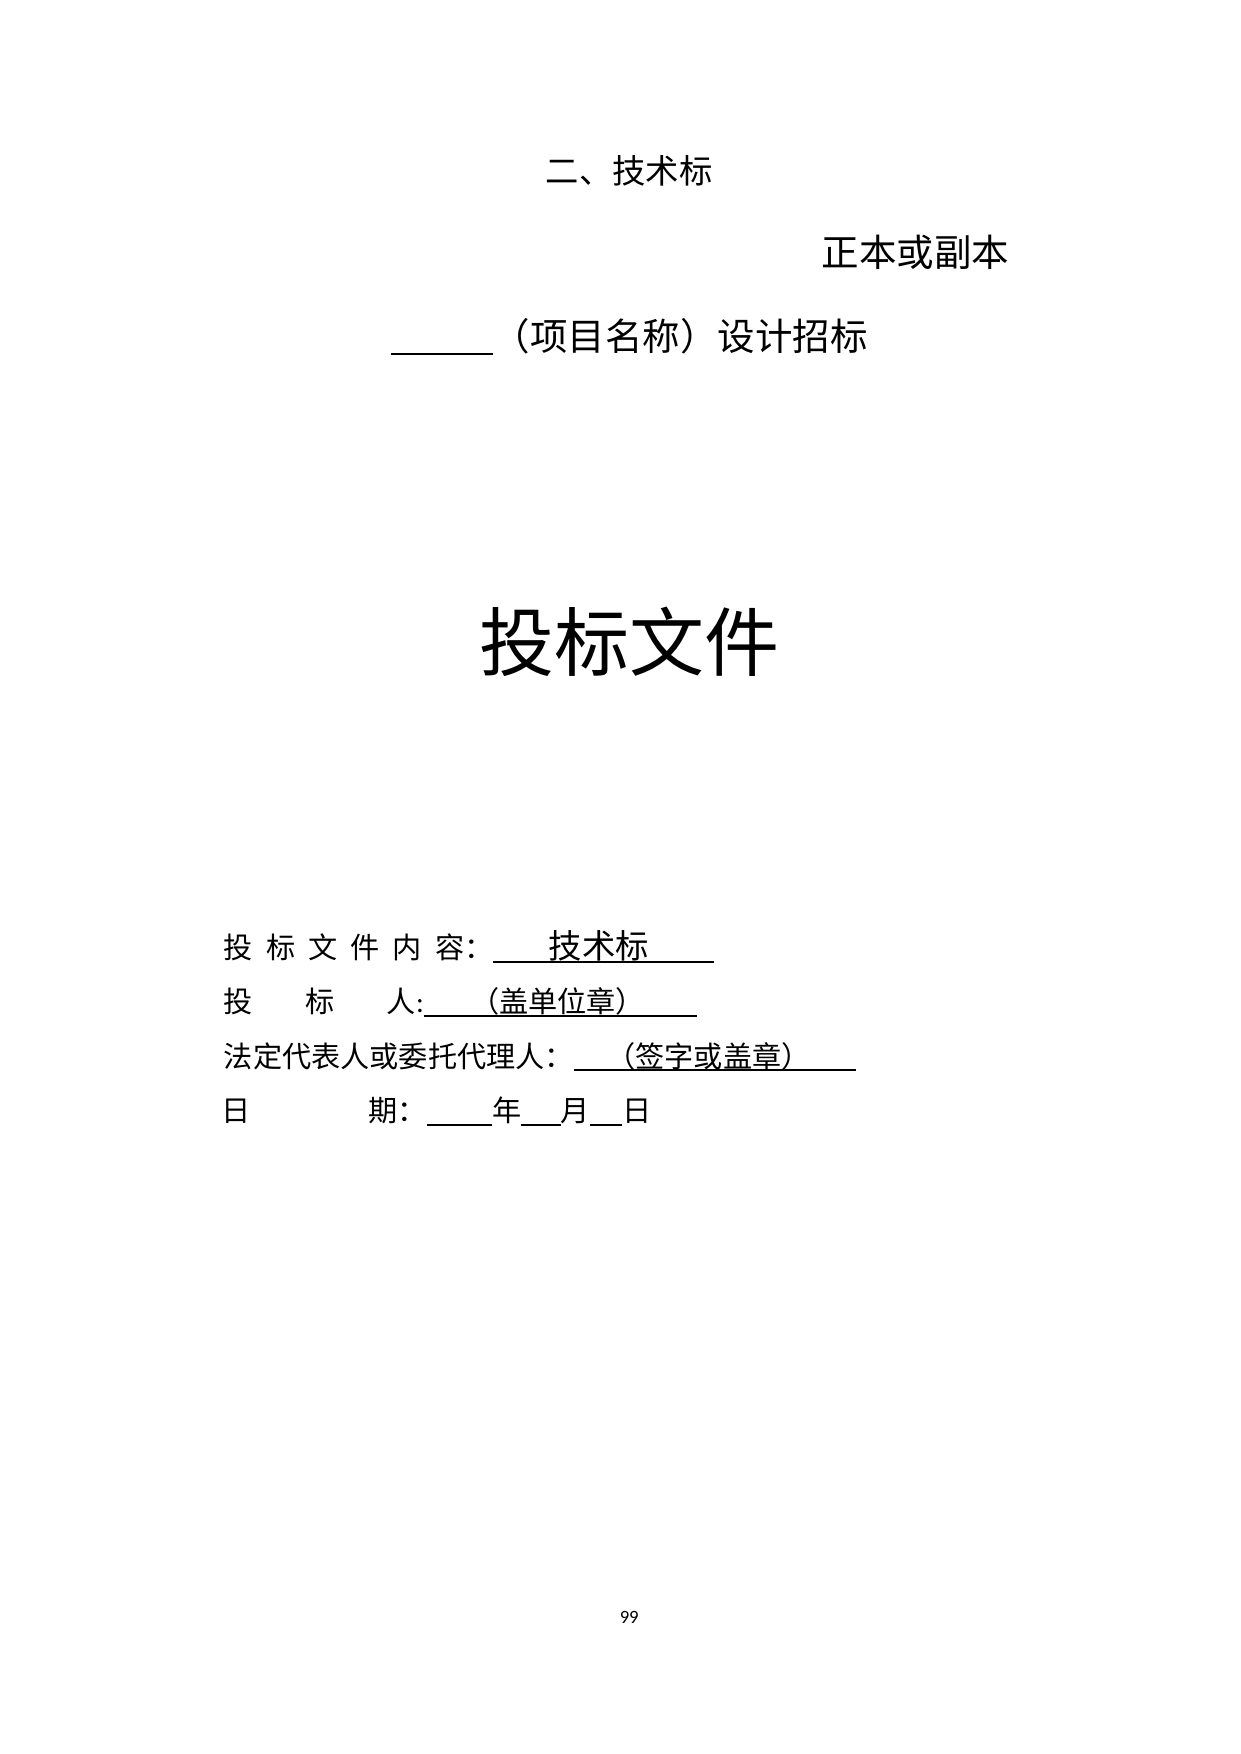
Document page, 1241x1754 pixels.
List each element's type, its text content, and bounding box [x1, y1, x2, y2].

text 正本或副本 [165, 233, 1092, 275]
text （项目名称）设计招标 [165, 317, 1092, 358]
text 法定代表人或委托代理人： （签字或盖章） [165, 1034, 1092, 1075]
text 投标文件 [165, 583, 1092, 692]
text 投 标 文 件 内 容： 技术标 [165, 925, 1092, 967]
text 二、技术标 [165, 150, 1092, 192]
text 日 期： 年 月 日 [222, 1088, 1092, 1129]
text 投 标 人: （盖单位章） [165, 979, 1092, 1021]
